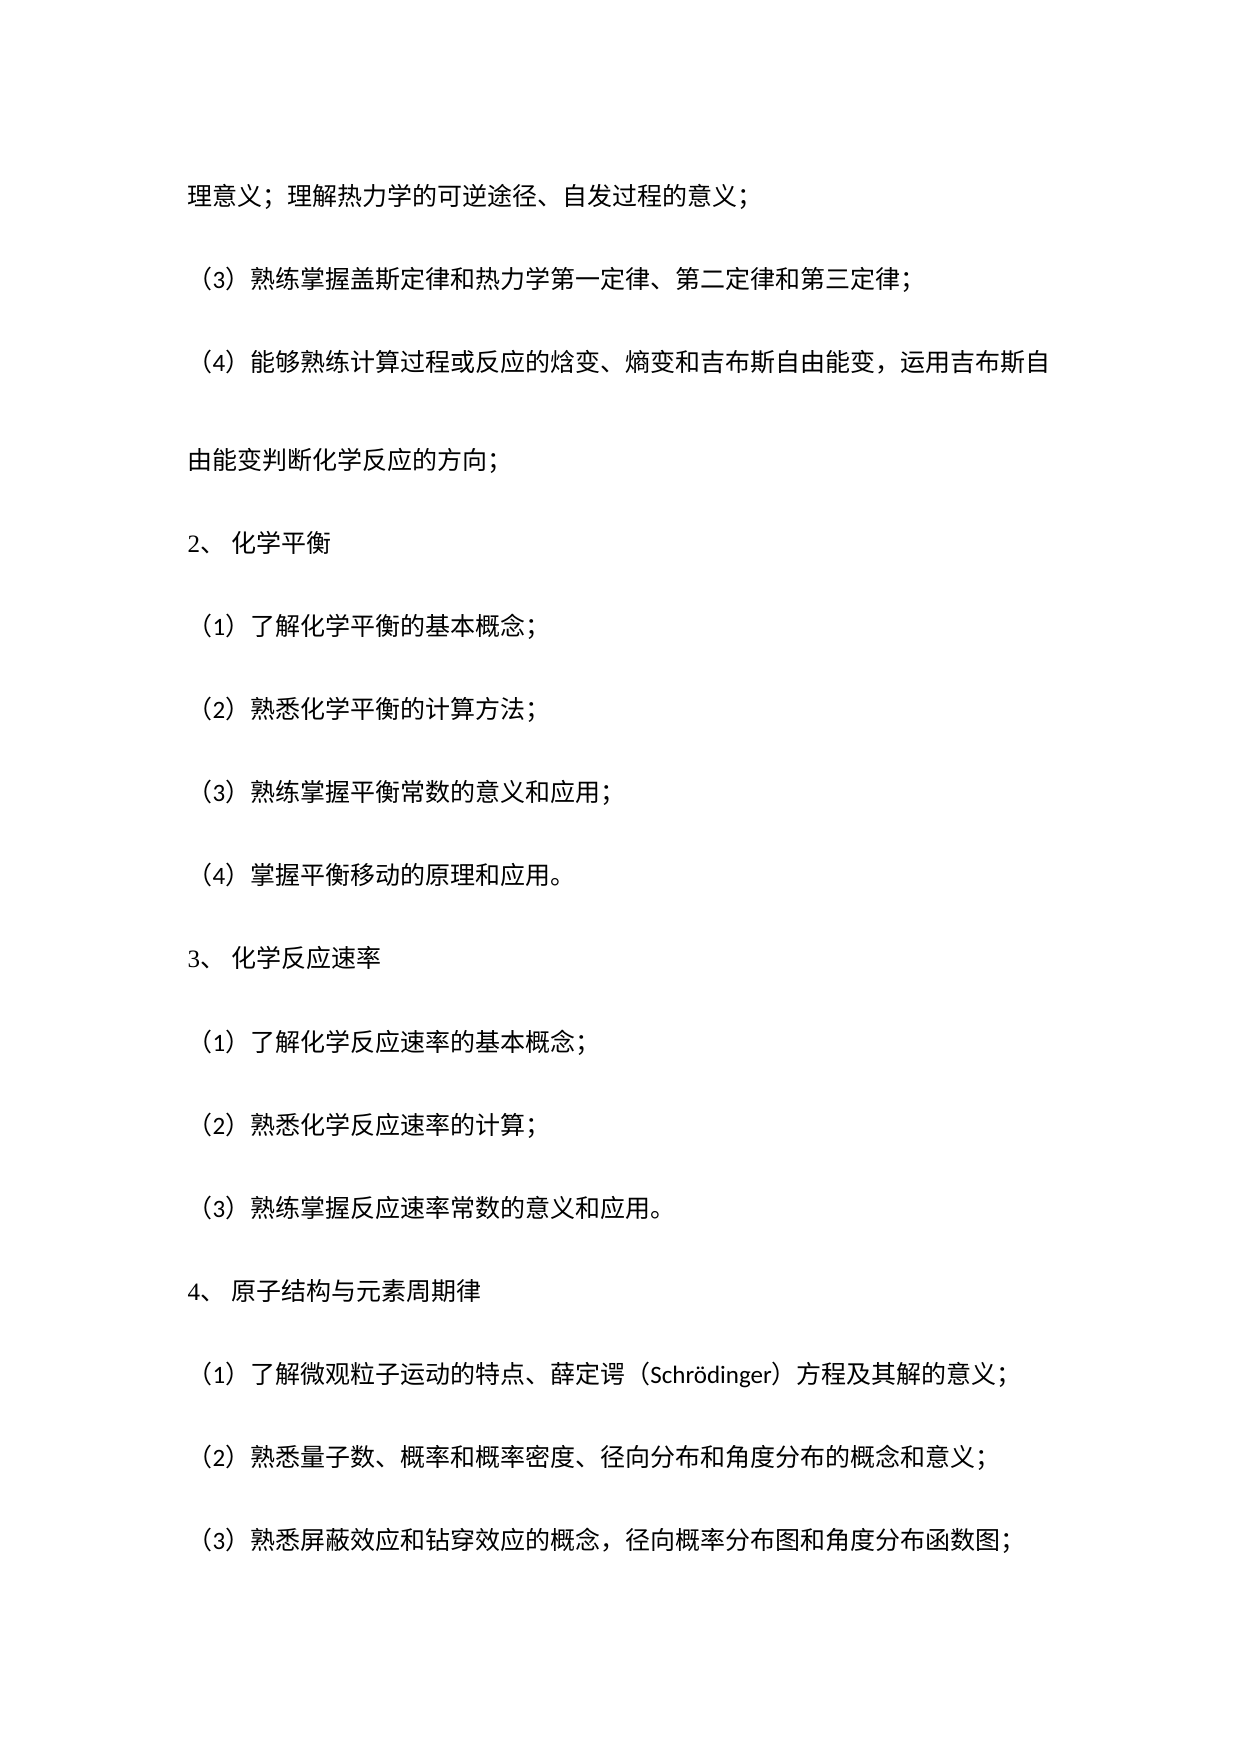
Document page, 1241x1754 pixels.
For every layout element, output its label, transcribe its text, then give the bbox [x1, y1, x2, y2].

list 原子结构与元素周期律 [187, 1257, 1053, 1322]
text （4）能够熟练计算过程或反应的焓变、熵变和吉布斯自由能变，运用吉布斯自由能变判断化学反应的方向； [187, 328, 1053, 491]
text （3）熟练掌握盖斯定律和热力学第一定律、第二定律和第三定律； [187, 245, 1053, 310]
text （2）熟悉化学反应速率的计算； [187, 1091, 1053, 1156]
list 化学反应速率 [187, 924, 1053, 989]
text （3）熟练掌握平衡常数的意义和应用； [187, 758, 1053, 823]
list 化学平衡 [187, 509, 1053, 574]
text （4）掌握平衡移动的原理和应用。 [187, 841, 1053, 906]
text （1）了解化学反应速率的基本概念； [187, 1008, 1053, 1073]
text （1）了解化学平衡的基本概念； [187, 592, 1053, 657]
text （2）熟悉化学平衡的计算方法； [187, 675, 1053, 740]
text （1）了解微观粒子运动的特点、薛定谔（Schrödinger）方程及其解的意义； [187, 1340, 1053, 1405]
text （3）熟悉屏蔽效应和钻穿效应的概念，径向概率分布图和角度分布函数图； [187, 1506, 1053, 1571]
text （3）熟练掌握反应速率常数的意义和应用。 [187, 1174, 1053, 1239]
text （2）熟悉量子数、概率和概率密度、径向分布和角度分布的概念和意义； [187, 1423, 1053, 1488]
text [187, 162, 1053, 227]
